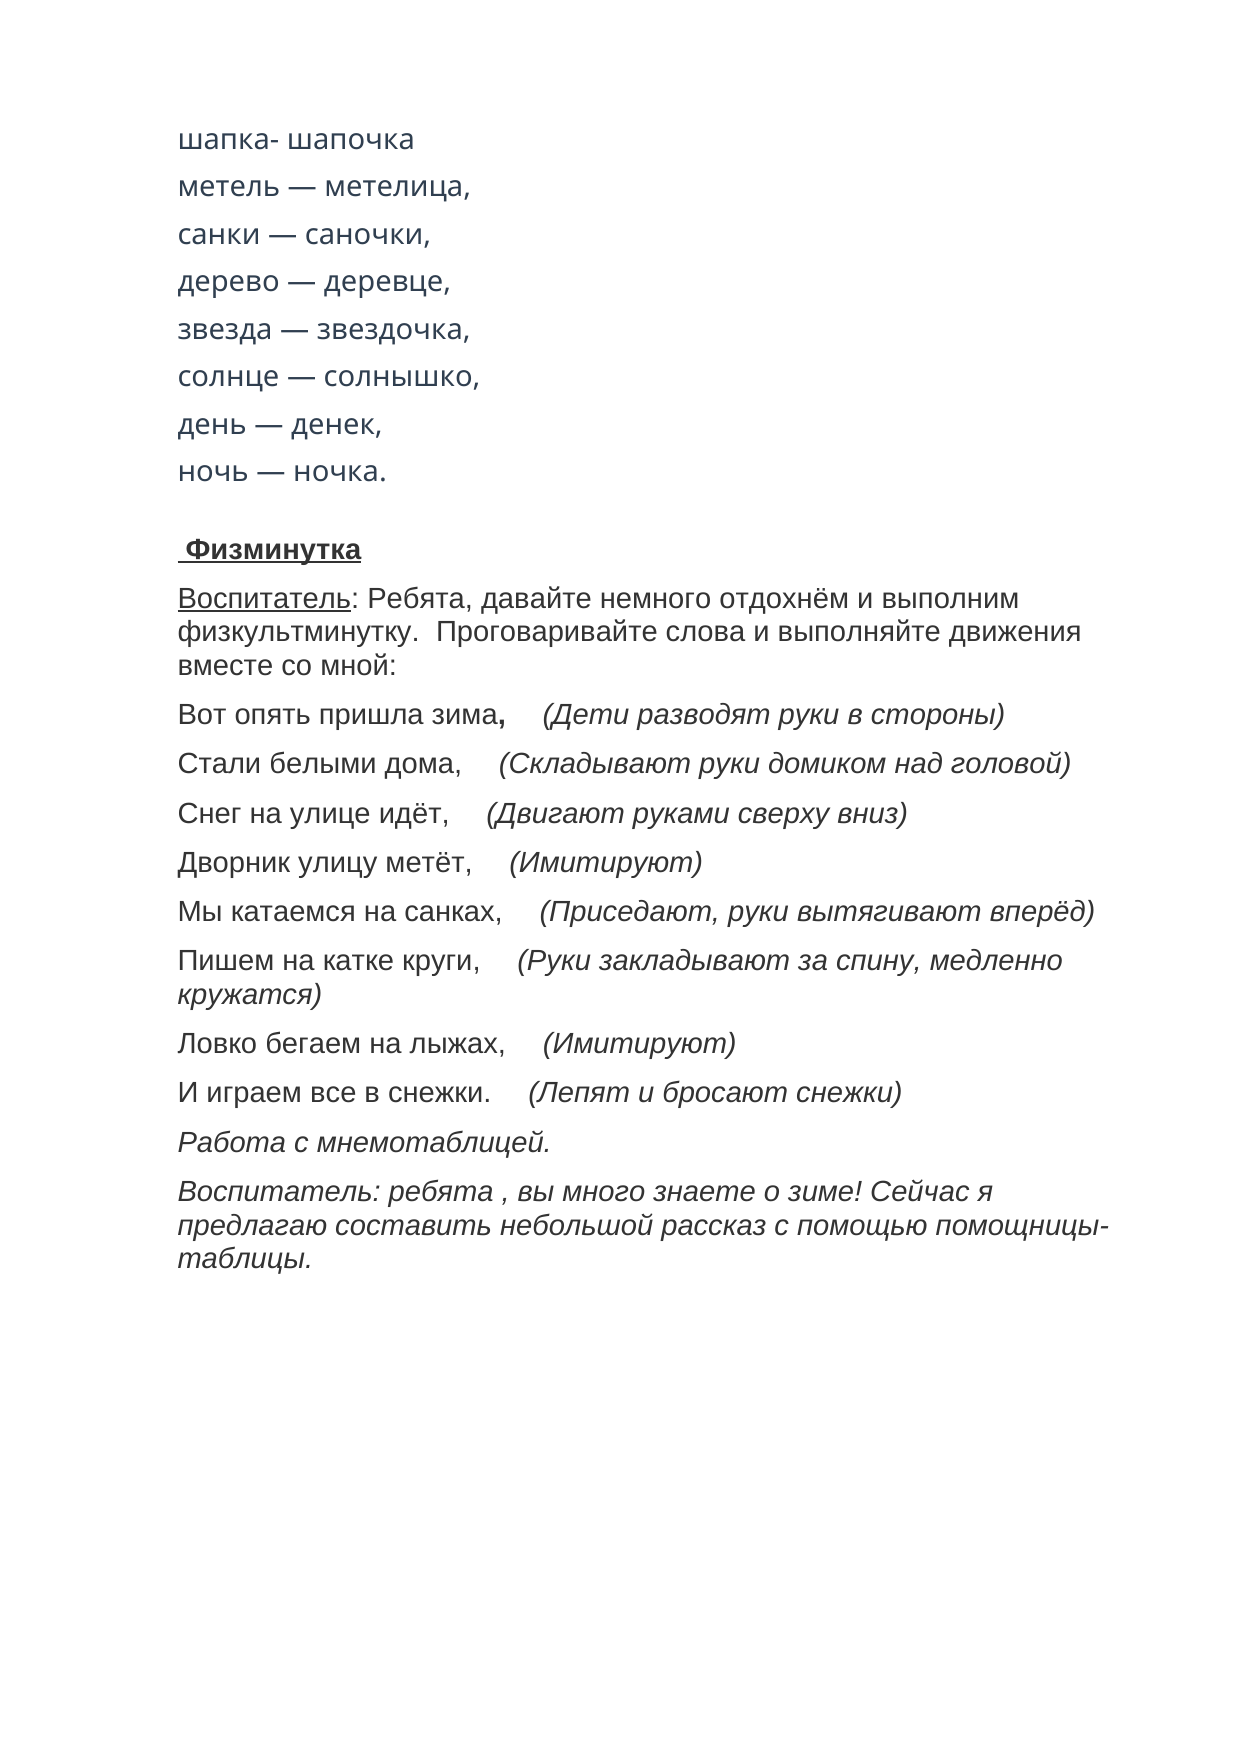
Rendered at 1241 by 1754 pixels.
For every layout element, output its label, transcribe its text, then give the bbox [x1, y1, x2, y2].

text солнце — солнышко, [177, 356, 1152, 395]
text Вот опять пришла зима, (Дети разводят руки в стороны) [177, 697, 1152, 731]
text Физминутка [177, 532, 1152, 565]
text день — денек, [177, 403, 1152, 443]
text Воспитатель: Ребята, давайте немного отдохнём и выполним физкультминутку. Проговаривайте слова и выполняйте движения вместе со мной: [177, 581, 1152, 681]
text Дворник улицу метёт, (Имитируют) [177, 845, 1152, 878]
text дерево — деревце, [177, 261, 1152, 300]
text ночь — ночка. [177, 451, 1152, 490]
text Пишем на катке круги, (Руки закладывают за спину, медленно кружатся) [177, 943, 1152, 1011]
text Работа с мнемотаблицей. [177, 1125, 1152, 1158]
text санки — саночки, [177, 213, 1152, 253]
text Стали белыми дома, (Складывают руки домиком над головой) [177, 746, 1152, 780]
text звезда — звездочка, [177, 308, 1152, 348]
text Воспитатель: ребята , вы много знаете о зиме! Сейчас я предлагаю составить небольшой рассказ с помощью помощницы- таблицы. [177, 1174, 1152, 1274]
text Снег на улице идёт, (Двигают руками сверху вниз) [177, 796, 1152, 829]
text И играем все в снежки. (Лепят и бросают снежки) [177, 1076, 1152, 1109]
text Ловко бегаем на лыжах, (Имитируют) [177, 1026, 1152, 1060]
text Мы катаемся на санках, (Приседают, руки вытягивают вперёд) [177, 894, 1152, 928]
text метель — метелица, [177, 166, 1152, 205]
text шапка- шапочка [177, 118, 1152, 158]
